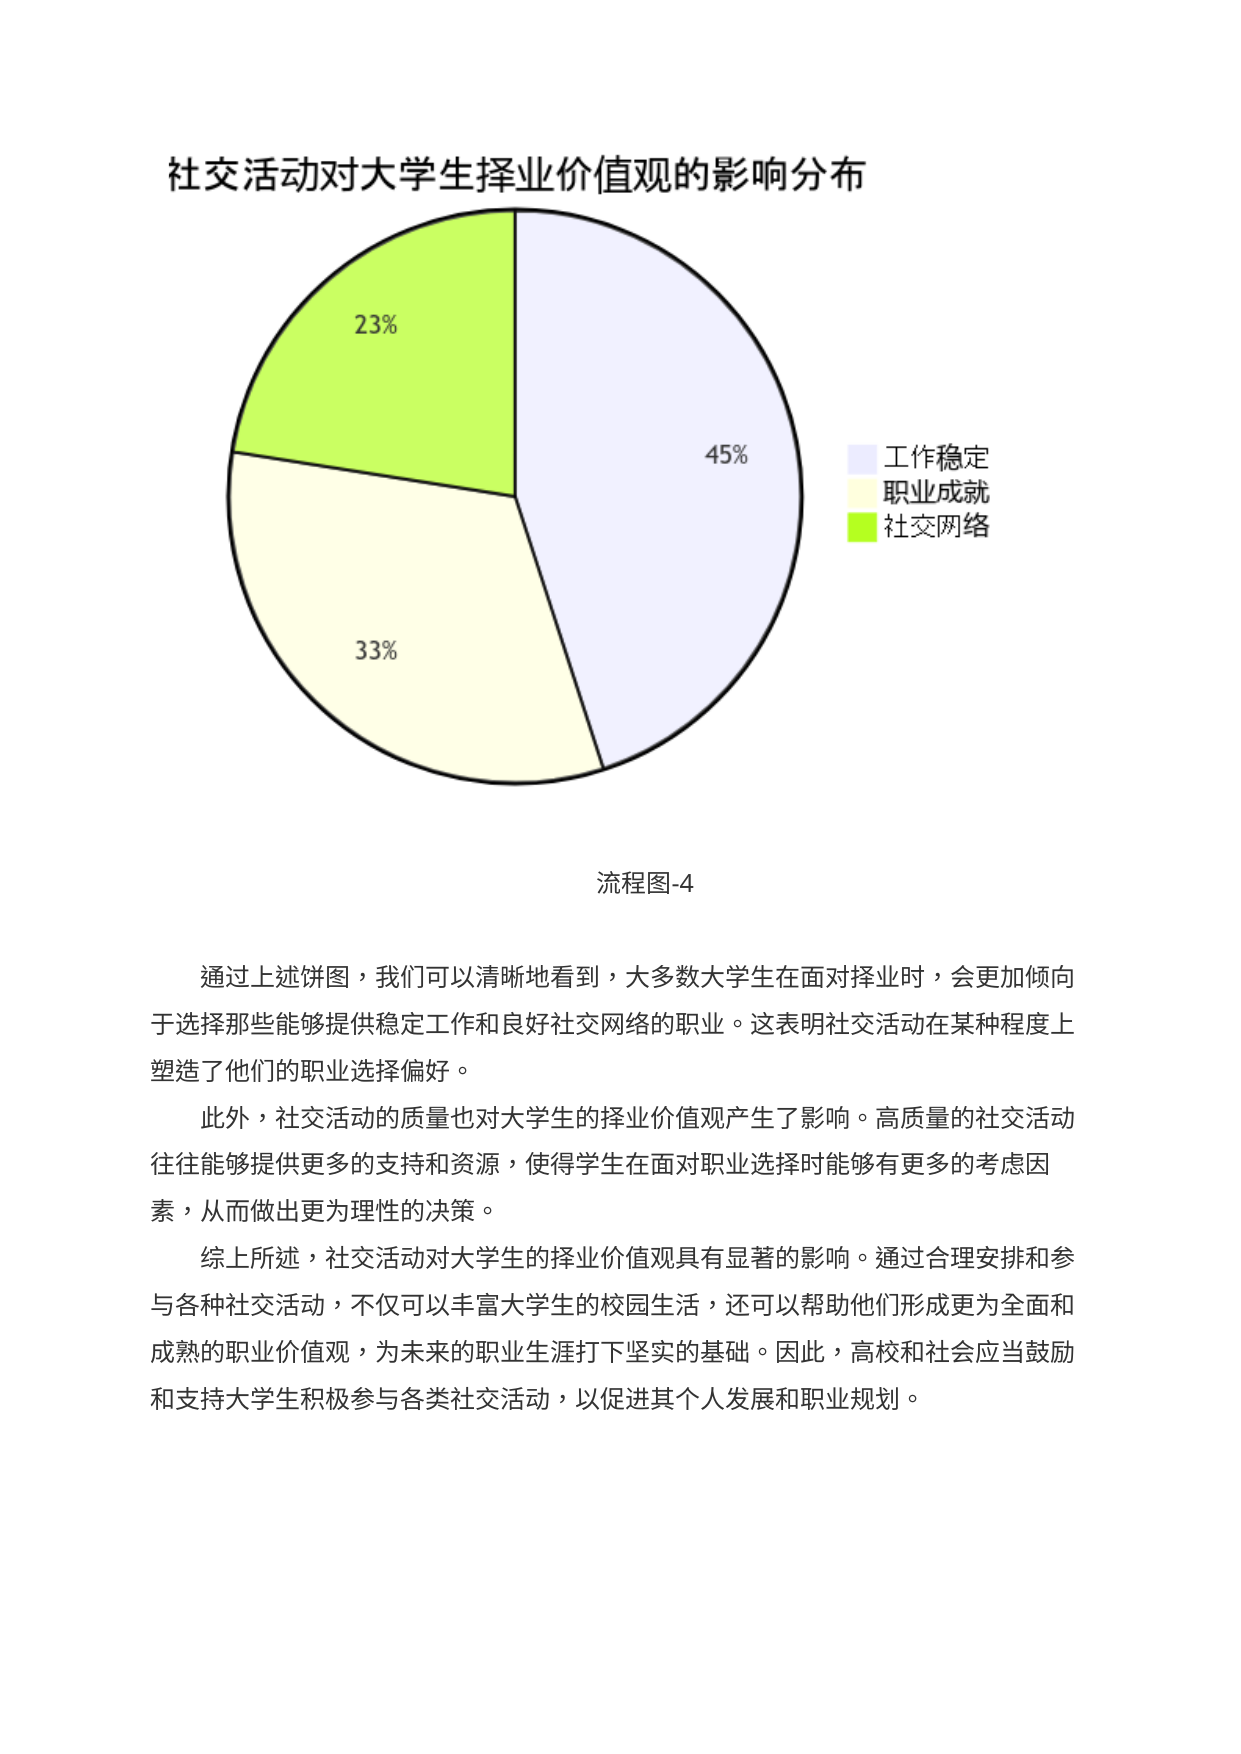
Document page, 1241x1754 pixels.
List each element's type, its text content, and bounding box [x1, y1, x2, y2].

text 此外，社交活动的质量也对大学生的择业价值观产生了影响。高质量的社交活动往往能够提供更多的支持和资源，使得学生在面对职业选择时能够有更多的考虑因素，从而做出更为理性的决策。 [150, 1087, 1090, 1228]
text 流程图-4 [150, 853, 1090, 900]
picture [168, 150, 1075, 854]
text 综上所述，社交活动对大学生的择业价值观具有显著的影响。通过合理安排和参与各种社交活动，不仅可以丰富大学生的校园生活，还可以帮助他们形成更为全面和成熟的职业价值观，为未来的职业生涯打下坚实的基础。因此，高校和社会应当鼓励和支持大学生积极参与各类社交活动，以促进其个人发展和职业规划。 [150, 1228, 1090, 1416]
text 通过上述饼图，我们可以清晰地看到，大多数大学生在面对择业时，会更加倾向于选择那些能够提供稳定工作和良好社交网络的职业。这表明社交活动在某种程度上塑造了他们的职业选择偏好。 [150, 947, 1090, 1087]
